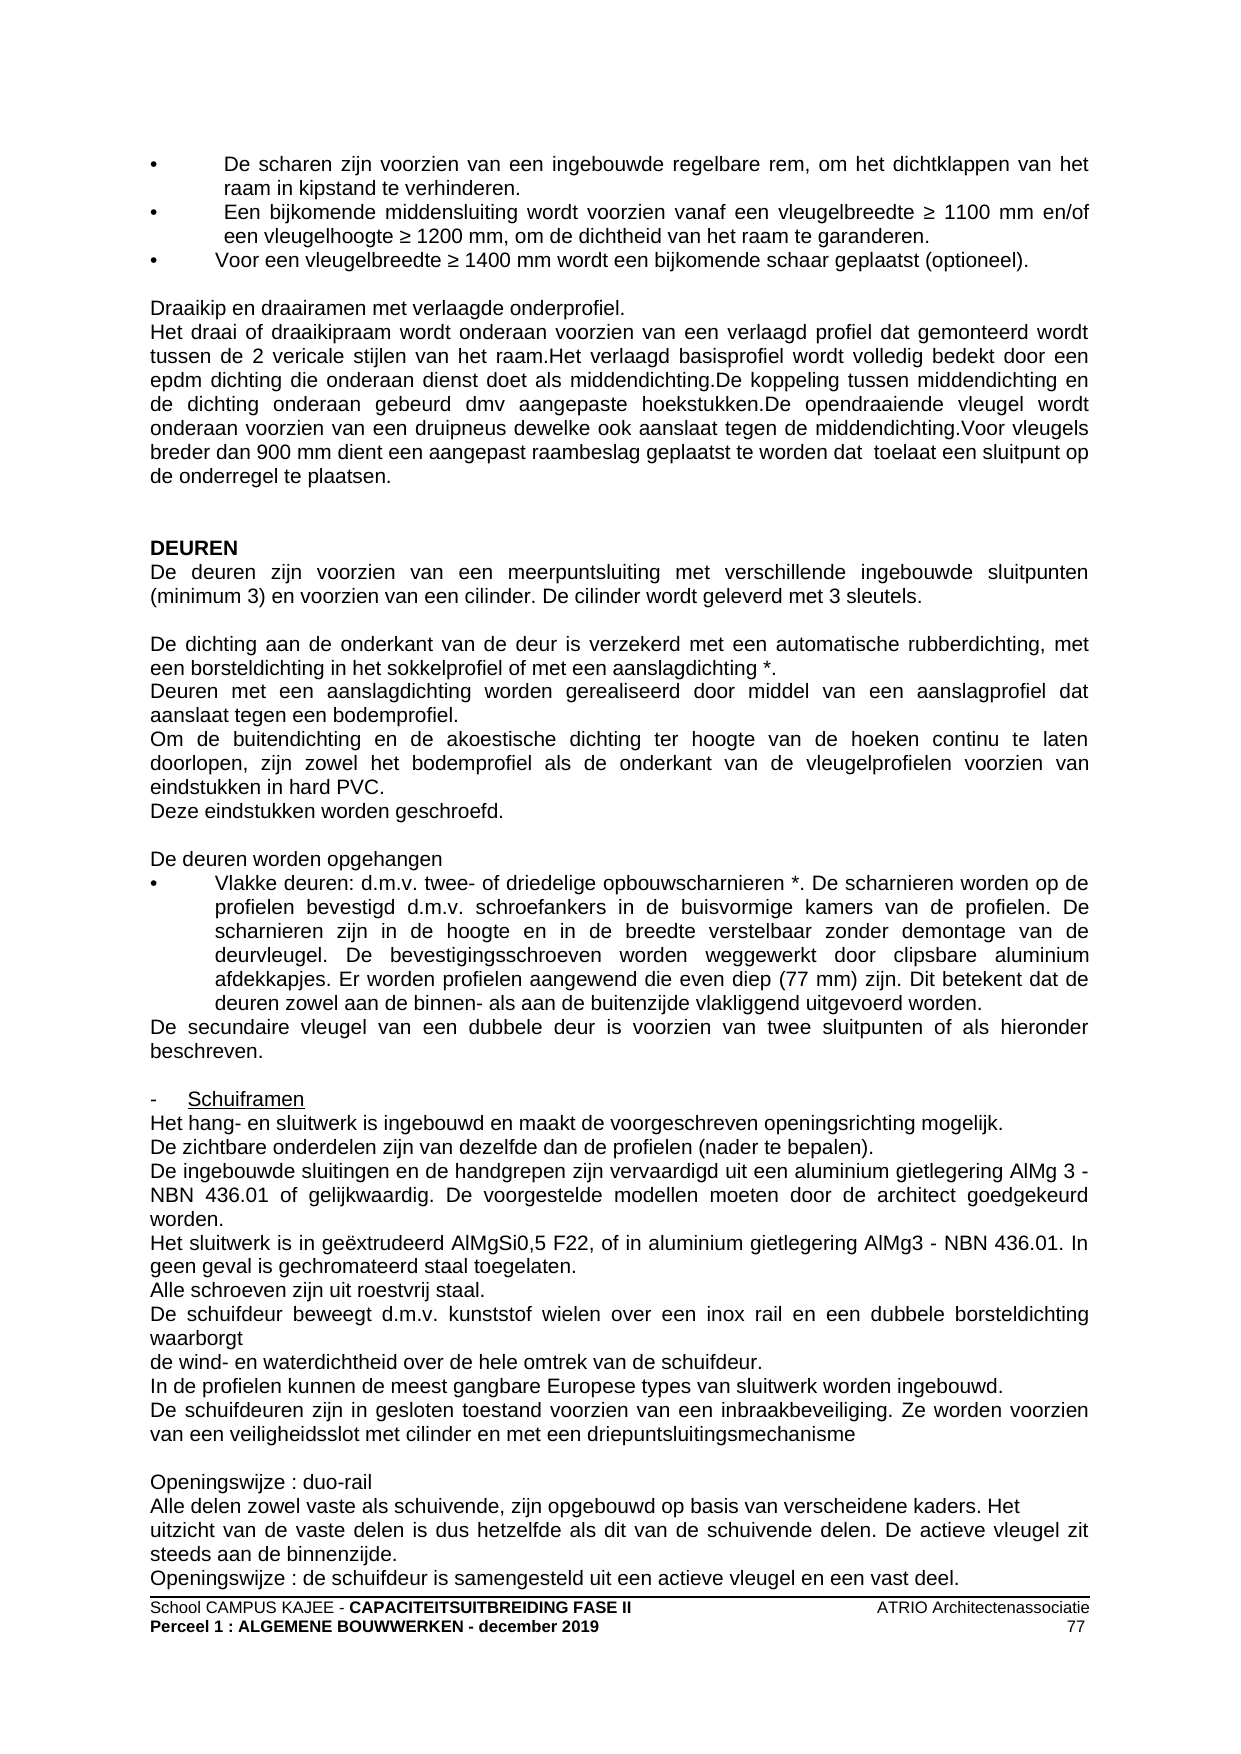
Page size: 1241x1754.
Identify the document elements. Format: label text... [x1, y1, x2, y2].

text • Vlakke deuren: d.m.v. twee- of driedelige opbouwscharnieren *. De scharnieren worden op de profielen bevestigd d.m.v. schroefankers in de buisvormige kamers van de profielen. De scharnieren zijn in de hoogte en in de breedte verstelbaar zonder demontage van de deurvleugel. De bevestigingsschroeven worden weggewerkt door clipsbare aluminium afdekkapjes. Er worden profielen aangewend die even diep (77 mm) zijn. Dit betekent dat de deuren zowel aan de binnen- als aan de buitenzijde vlakliggend uitgevoerd worden. [150, 871, 1090, 1015]
text De zichtbare onderdelen zijn van dezelfde dan de profielen (nader te bepalen). [150, 1134, 1090, 1158]
text Deze eindstukken worden geschroefd. [150, 799, 1090, 823]
text In de profielen kunnen de meest gangbare Europese types van sluitwerk worden ingebouwd. [150, 1374, 1090, 1398]
text • Een bijkomende middensluiting wordt voorzien vanaf een vleugelbreedte ≥ 1100 mm en/of een vleugelhoogte ≥ 1200 mm, om de dichtheid van het raam te garanderen. [150, 200, 1090, 248]
text Om de buitendichting en de akoestische dichting ter hoogte van de hoeken continu te laten doorlopen, zijn zowel het bodemprofiel als de onderkant van de vleugelprofielen voorzien van eindstukken in hard PVC. [150, 727, 1090, 799]
text Alle schroeven zijn uit roestvrij staal. [150, 1278, 1090, 1302]
text Openingswijze : duo-rail [150, 1470, 1090, 1494]
text Het sluitwerk is in geëxtrudeerd AlMgSi0,5 F22, of in aluminium gietlegering AlMg3 - NBN 436.01. In geen geval is gechromateerd staal toegelaten. [150, 1230, 1090, 1278]
text De deuren zijn voorzien van een meerpuntsluiting met verschillende ingebouwde sluitpunten (minimum 3) en voorzien van een cilinder. De cilinder wordt geleverd met 3 sleutels. [150, 559, 1090, 607]
text Het hang- en sluitwerk is ingebouwd en maakt de voorgeschreven openingsrichting mogelijk. [150, 1111, 1090, 1134]
text DEUREN [150, 536, 1090, 559]
text Alle delen zowel vaste als schuivende, zijn opgebouwd op basis van verscheidene kaders. Het [150, 1494, 1090, 1518]
text De ingebouwde sluitingen en de handgrepen zijn vervaardigd uit een aluminium gietlegering AlMg 3 - NBN 436.01 of gelijkwaardig. De voorgestelde modellen moeten door de architect goedgekeurd worden. [150, 1158, 1090, 1230]
text De secundaire vleugel van een dubbele deur is voorzien van twee sluitpunten of als hieronder beschreven. [150, 1015, 1090, 1063]
text De schuifdeur beweegt d.m.v. kunststof wielen over een inox rail en een dubbele borsteldichting waarborgt [150, 1302, 1090, 1350]
text Het draai of draaikipraam wordt onderaan voorzien van een verlaagd profiel dat gemonteerd wordt tussen de 2 vericale stijlen van het raam.Het verlaagd basisprofiel wordt volledig bedekt door een epdm dichting die onderaan dienst doet als middendichting.De koppeling tussen middendichting en de dichting onderaan gebeurd dmv aangepaste hoekstukken.De opendraaiende vleugel wordt onderaan voorzien van een druipneus dewelke ook aanslaat tegen de middendichting.Voor vleugels breder dan 900 mm dient een aangepast raambeslag geplaatst te worden dat toelaat een sluitpunt op de onderregel te plaatsen. [150, 320, 1090, 488]
text De schuifdeuren zijn in gesloten toestand voorzien van een inbraakbeveiliging. Ze worden voorzien van een veiligheidsslot met cilinder en met een driepuntsluitingsmechanisme [150, 1398, 1090, 1446]
text De dichting aan de onderkant van de deur is verzekerd met een automatische rubberdichting, met een borsteldichting in het sokkelprofiel of met een aanslagdichting *. [150, 631, 1090, 679]
text • De scharen zijn voorzien van een ingebouwde regelbare rem, om het dichtklappen van het raam in kipstand te verhinderen. [150, 152, 1090, 200]
text • Voor een vleugelbreedte ≥ 1400 mm wordt een bijkomende schaar geplaatst (optioneel). [150, 248, 1090, 272]
list Schuiframen [150, 1087, 1090, 1111]
text Openingswijze : de schuifdeur is samengesteld uit een actieve vleugel en een vast deel. [150, 1566, 1090, 1590]
text uitzicht van de vaste delen is dus hetzelfde als dit van de schuivende delen. De actieve vleugel zit steeds aan de binnenzijde. [150, 1518, 1090, 1566]
text Deuren met een aanslagdichting worden gerealiseerd door middel van een aanslagprofiel dat aanslaat tegen een bodemprofiel. [150, 679, 1090, 727]
text Draaikip en draairamen met verlaagde onderprofiel. [150, 296, 1090, 320]
text de wind- en waterdichtheid over de hele omtrek van de schuifdeur. [150, 1350, 1090, 1374]
text De deuren worden opgehangen [150, 847, 1090, 871]
